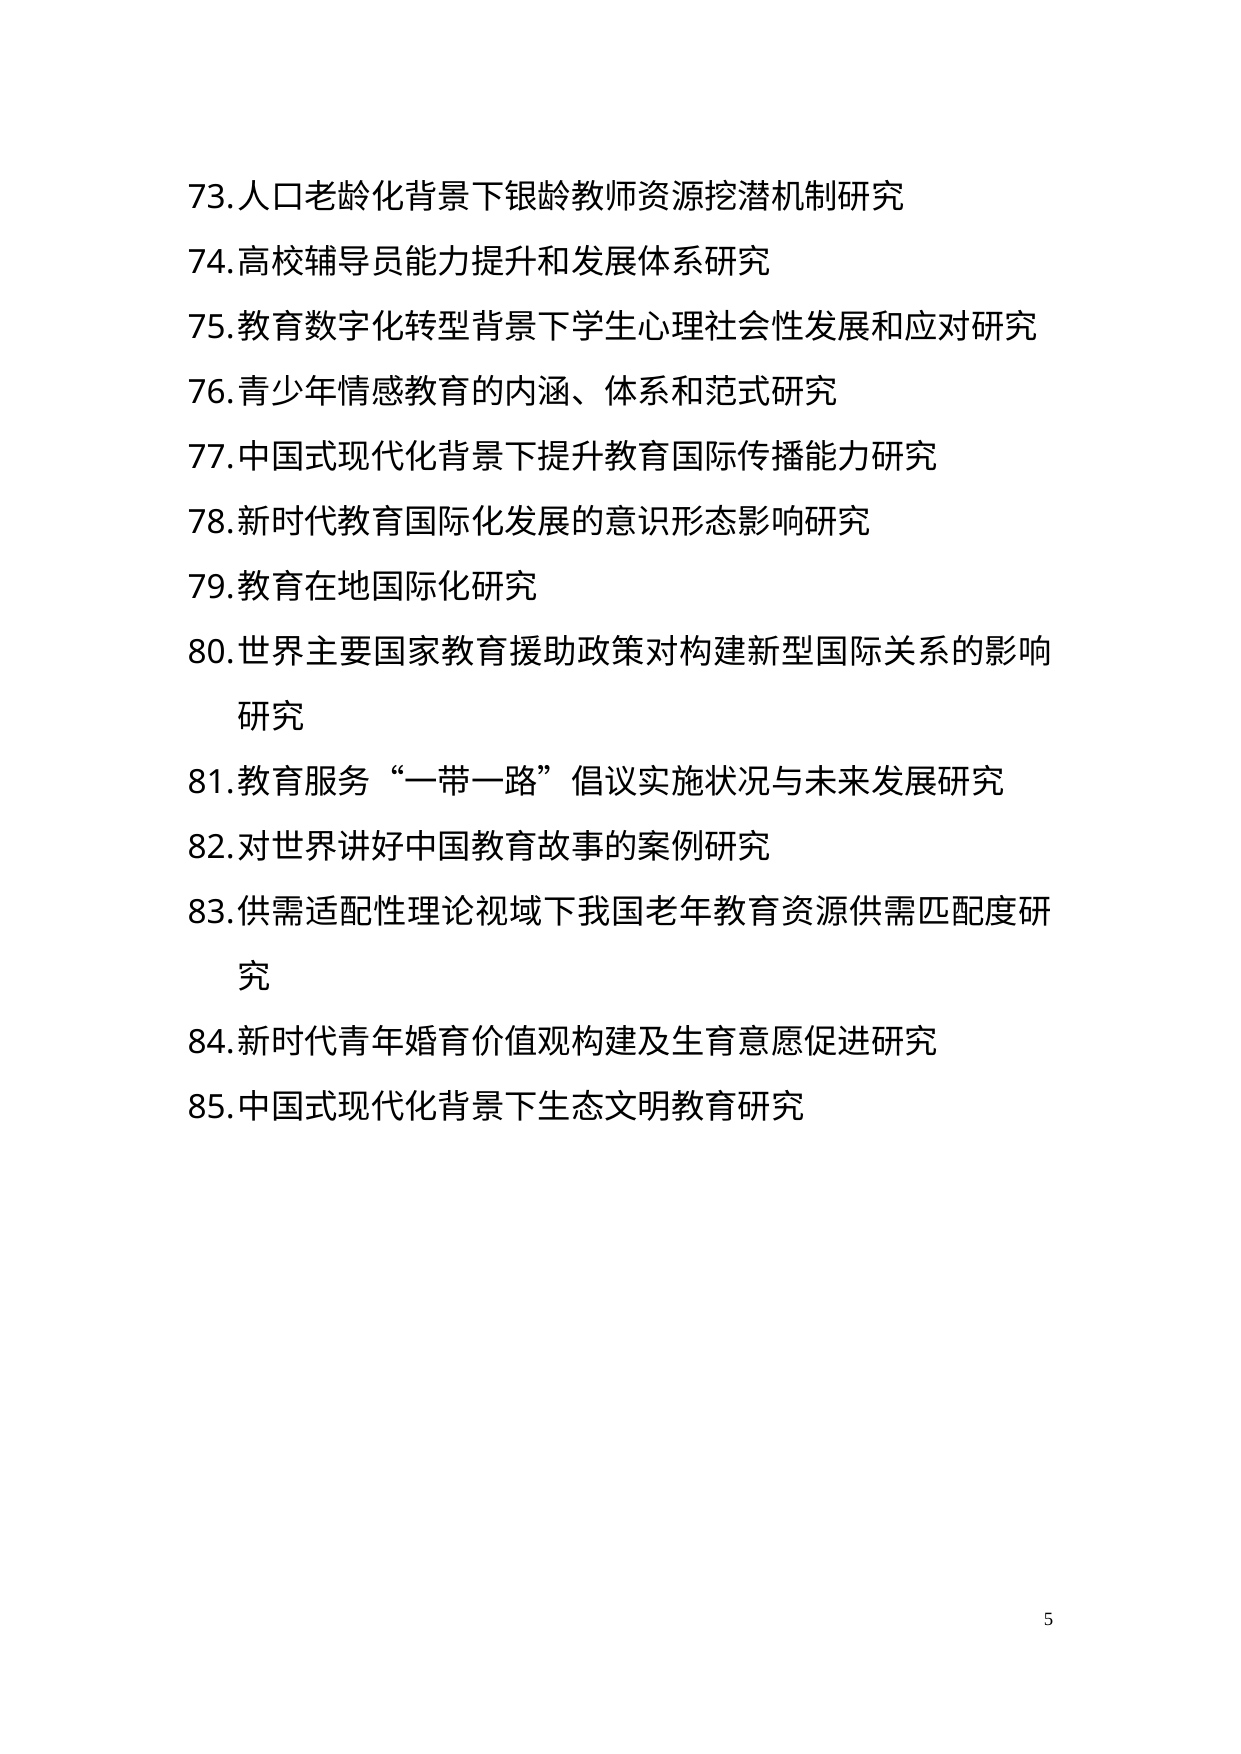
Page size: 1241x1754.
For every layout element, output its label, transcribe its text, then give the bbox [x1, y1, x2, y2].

list 中国式现代化背景下提升教育国际传播能力研究 [187, 422, 1053, 487]
list 供需适配性理论视域下我国老年教育资源供需匹配度研究 [187, 877, 1053, 1007]
list 人口老龄化背景下银龄教师资源挖潜机制研究 [187, 162, 1053, 227]
list 教育服务“一带一路”倡议实施状况与未来发展研究 [187, 747, 1053, 812]
list 新时代教育国际化发展的意识形态影响研究 [187, 487, 1053, 552]
list 世界主要国家教育援助政策对构建新型国际关系的影响研究 [187, 617, 1053, 747]
list 中国式现代化背景下生态文明教育研究 [187, 1072, 1053, 1137]
list 新时代青年婚育价值观构建及生育意愿促进研究 [187, 1007, 1053, 1072]
list 对世界讲好中国教育故事的案例研究 [187, 812, 1053, 877]
list 教育数字化转型背景下学生心理社会性发展和应对研究 [187, 292, 1053, 357]
list 青少年情感教育的内涵、体系和范式研究 [187, 357, 1053, 422]
list 高校辅导员能力提升和发展体系研究 [187, 227, 1053, 292]
list 教育在地国际化研究 [187, 552, 1053, 617]
